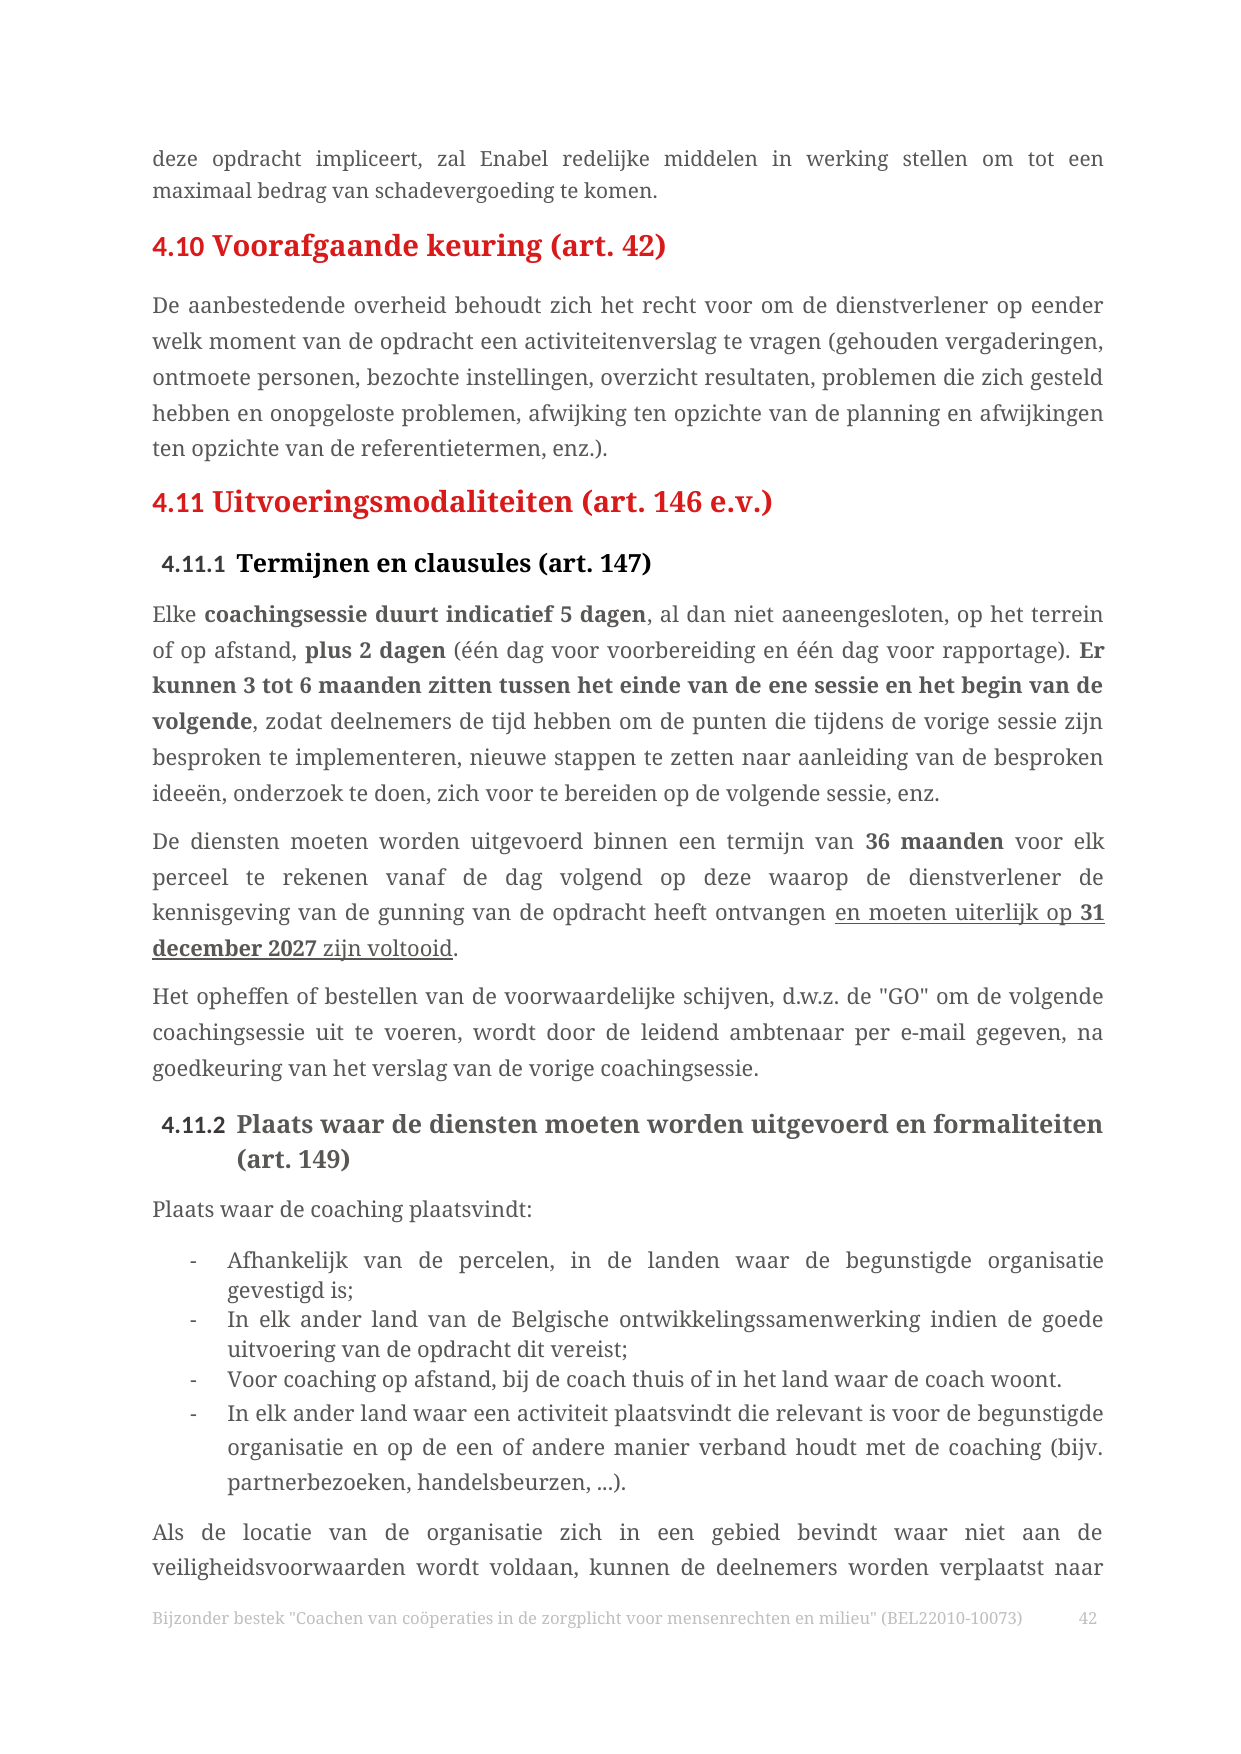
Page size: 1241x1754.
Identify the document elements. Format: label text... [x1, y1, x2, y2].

subtitle Uitvoeringsmodaliteiten (art. 146 e.v.) [152, 481, 1105, 521]
list In elk ander land van de Belgische ontwikkelingssamenwerking indien de goede uitvoering van de opdracht dit vereist; [189, 1304, 1105, 1364]
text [152, 144, 1105, 205]
text Elke coachingsessie duurt indicatief 5 dagen, al dan niet aaneengesloten, op het terrein of op afstand, plus 2 dagen (één dag voor voorbereiding en één dag voor rapportage). Er kunnen 3 tot 6 maanden zitten tussen het einde van de ene sessie en het begin van de volgende, zodat deelnemers de tijd hebben om de punten die tijdens de vorige sessie zijn besproken te implementeren, nieuwe stappen te zetten naar aanleiding van de besproken ideeën, onderzoek te doen, zich voor te bereiden op de volgende sessie, enz. [152, 599, 1105, 807]
text Plaats waar de coaching plaatsvindt: [152, 1194, 1105, 1224]
text De diensten moeten worden uitgevoerd binnen een termijn van 36 maanden voor elk perceel te rekenen vanaf de dag volgend op deze waarop de dienstverlener de kennisgeving van de gunning van de opdracht heeft ontvangen en moeten uiterlijk op 31 december 2027 zijn voltooid. [152, 826, 1105, 963]
subtitle Voorafgaande keuring (art. 42) [152, 226, 1105, 265]
subtitle Plaats waar de diensten moeten worden uitgevoerd en formaliteiten (art. 149) [161, 1107, 1105, 1175]
list In elk ander land waar een activiteit plaatsvindt die relevant is voor de begunstigde organisatie en op de een of andere manier verband houdt met de coaching (bijv. partnerbezoeken, handelsbeurzen, ...). [189, 1398, 1105, 1496]
list Afhankelijk van de percelen, in de landen waar de begunstigde organisatie gevestigd is; [189, 1245, 1105, 1304]
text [152, 1517, 1105, 1581]
text De aanbestedende overheid behoudt zich het recht voor om de dienstverlener op eender welk moment van de opdracht een activiteitenverslag te vragen (gehouden vergaderingen, ontmoete personen, bezochte instellingen, overzicht resultaten, problemen die zich gesteld hebben en onopgeloste problemen, afwijking ten opzichte van de planning en afwijkingen ten opzichte van de referentietermen, enz.). [152, 290, 1105, 463]
list Voor coaching op afstand, bij de coach thuis of in het land waar de coach woont. [189, 1364, 1105, 1394]
subtitle Termijnen en clausules (art. 147) [161, 546, 1105, 580]
text Het opheffen of bestellen van de voorwaardelijke schijven, d.w.z. de "GO" om de volgende coachingsessie uit te voeren, wordt door de leidend ambtenaar per e-mail gegeven, na goedkeuring van het verslag van de vorige coachingsessie. [152, 981, 1105, 1082]
